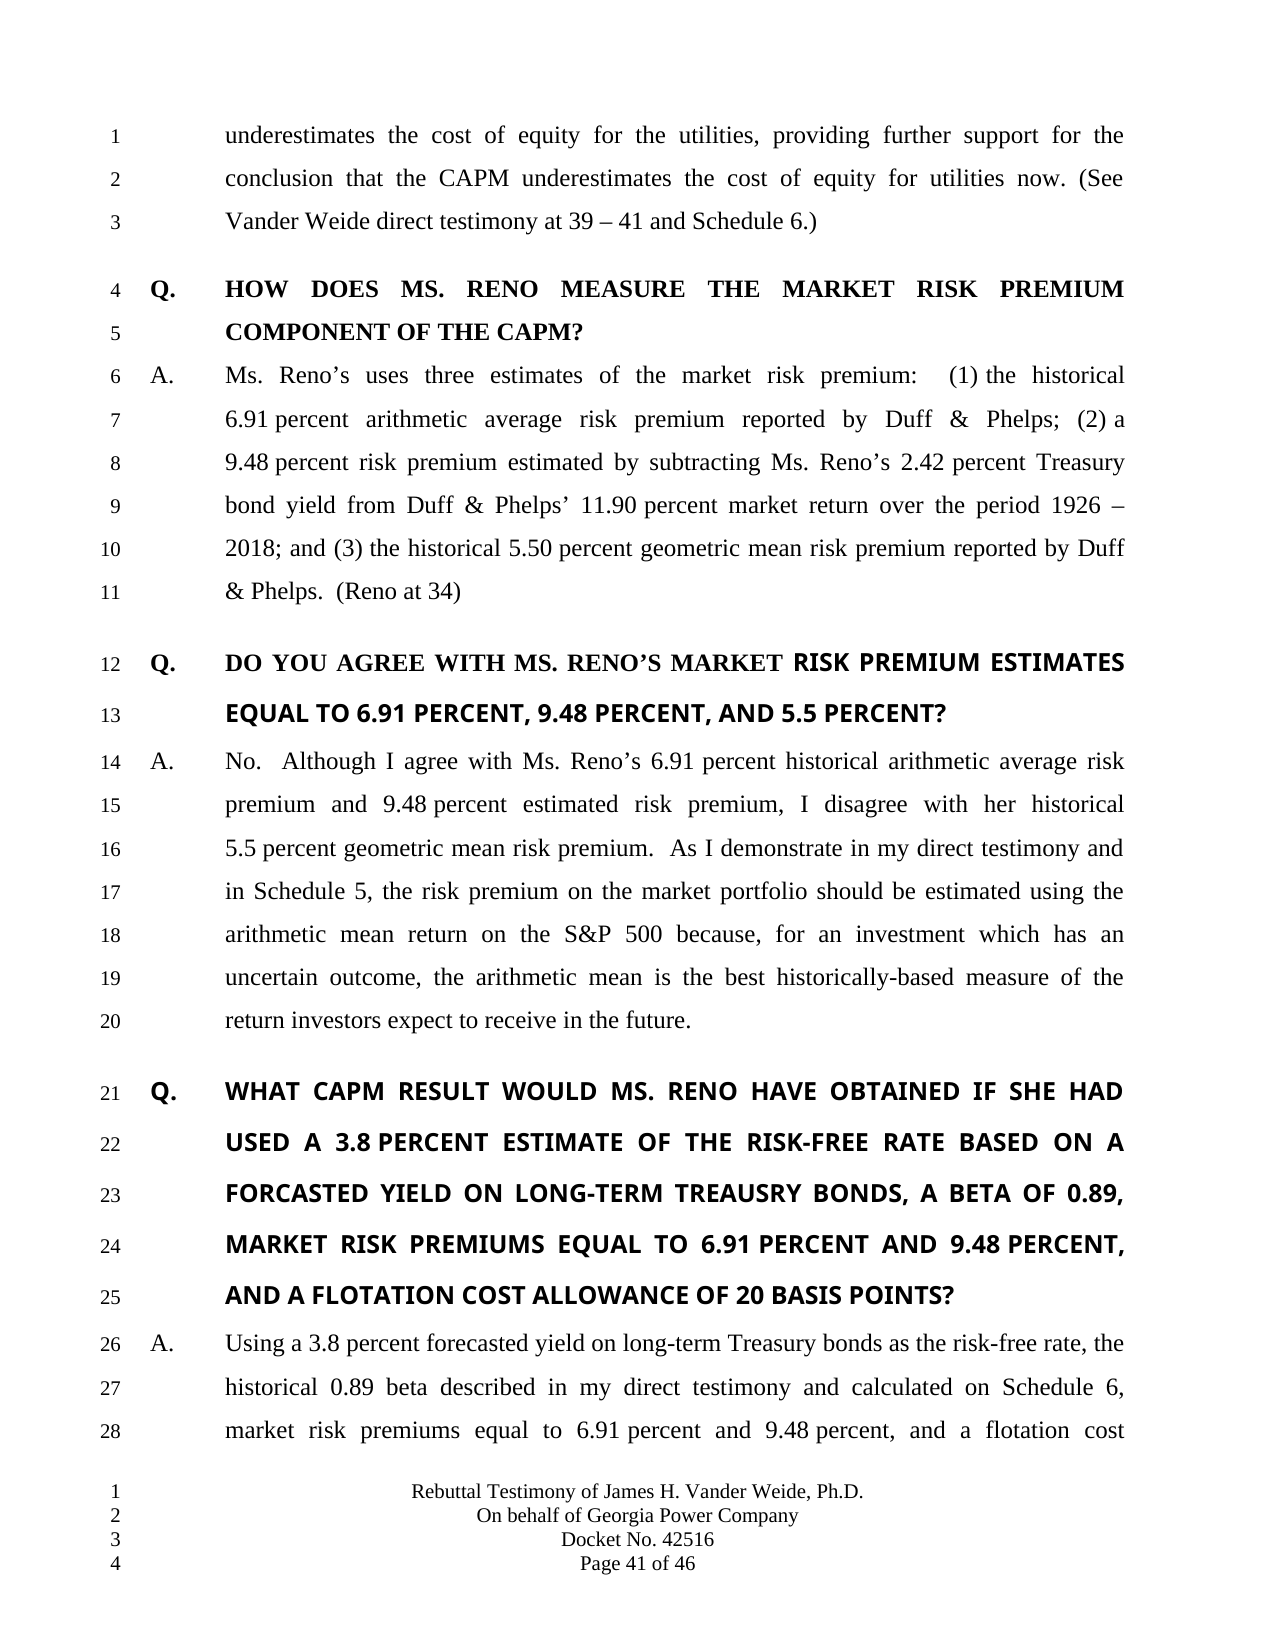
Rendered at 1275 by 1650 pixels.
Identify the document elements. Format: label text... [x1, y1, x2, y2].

text Q. What CAPM result would Ms. Reno have obtained if she had used a 3.8 percent estimate of the risk-free rate based on a forcasted yield on long-term Treausry Bonds, a beta of 0.89, market risk premiums equal to 6.91 percent and 9.48 percent, and a flotation cost allowance of 20 basis points? [150, 1073, 1125, 1312]
text Q. Do you agree with Ms. Reno’s market risk premium estimates equal to 6.91 percent, 9.48 percent, and 5.5 percent? [150, 644, 1125, 729]
text A. Ms. Reno’s uses three estimates of the market risk premium: (1) the historical 6.91 percent arithmetic average risk premium reported by Duff & Phelps; (2) a 9.48 percent risk premium estimated by subtracting Ms. Reno’s 2.42 percent Treasury bond yield from Duff & Phelps’ 11.90 percent market return over the period 1926 – 2018; and (3) the historical 5.50 percent geometric mean risk premium reported by Duff & Phelps. (Reno at 34) [150, 361, 1125, 605]
text Q. How does Ms. Reno measure the market risk premium component of the CAPM? [150, 274, 1125, 346]
text A. No. Although I agree with Ms. Reno’s 6.91 percent historical arithmetic average risk premium and 9.48 percent estimated risk premium, I disagree with her historical 5.5 percent geometric mean risk premium. As I demonstrate in my direct testimony and in Schedule 5, the risk premium on the market portfolio should be estimated using the arithmetic mean return on the S&P 500 because, for an investment which has an uncertain outcome, the arithmetic mean is the best historically-based measure of the return investors expect to receive in the future. [150, 746, 1125, 1034]
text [150, 1328, 1125, 1443]
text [150, 120, 1125, 235]
